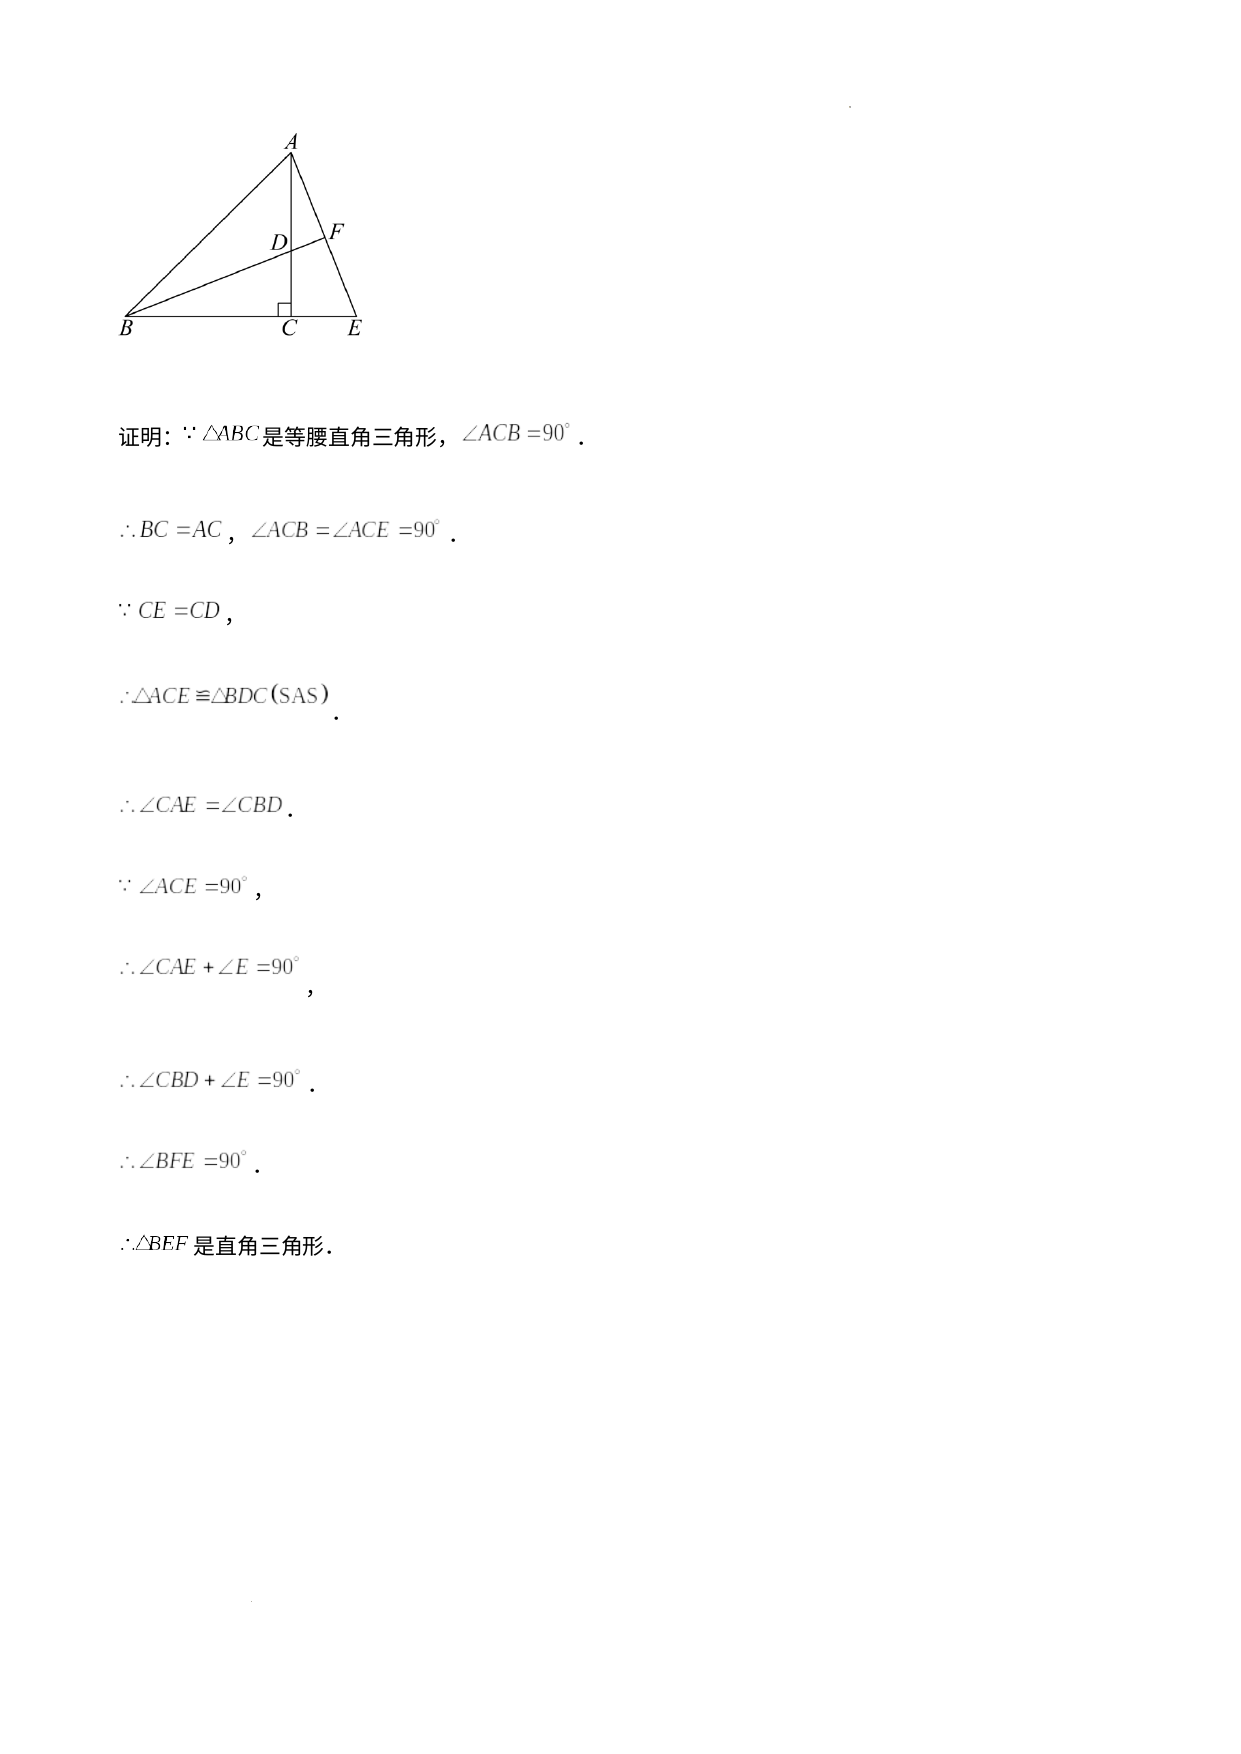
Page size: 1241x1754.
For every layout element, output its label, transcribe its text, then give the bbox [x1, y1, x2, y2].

text ，． [118, 517, 1122, 549]
text ， [118, 953, 1122, 1018]
text ． [118, 1148, 1122, 1180]
picture [118, 129, 362, 342]
text ． [118, 1067, 1122, 1099]
text ． [118, 678, 1122, 743]
text ， [118, 873, 1122, 905]
text ． [118, 792, 1122, 824]
text 证明：是等腰直角三角形，． [118, 403, 1122, 468]
text 是直角三角形． [118, 1228, 1122, 1261]
text ， [118, 598, 1122, 630]
